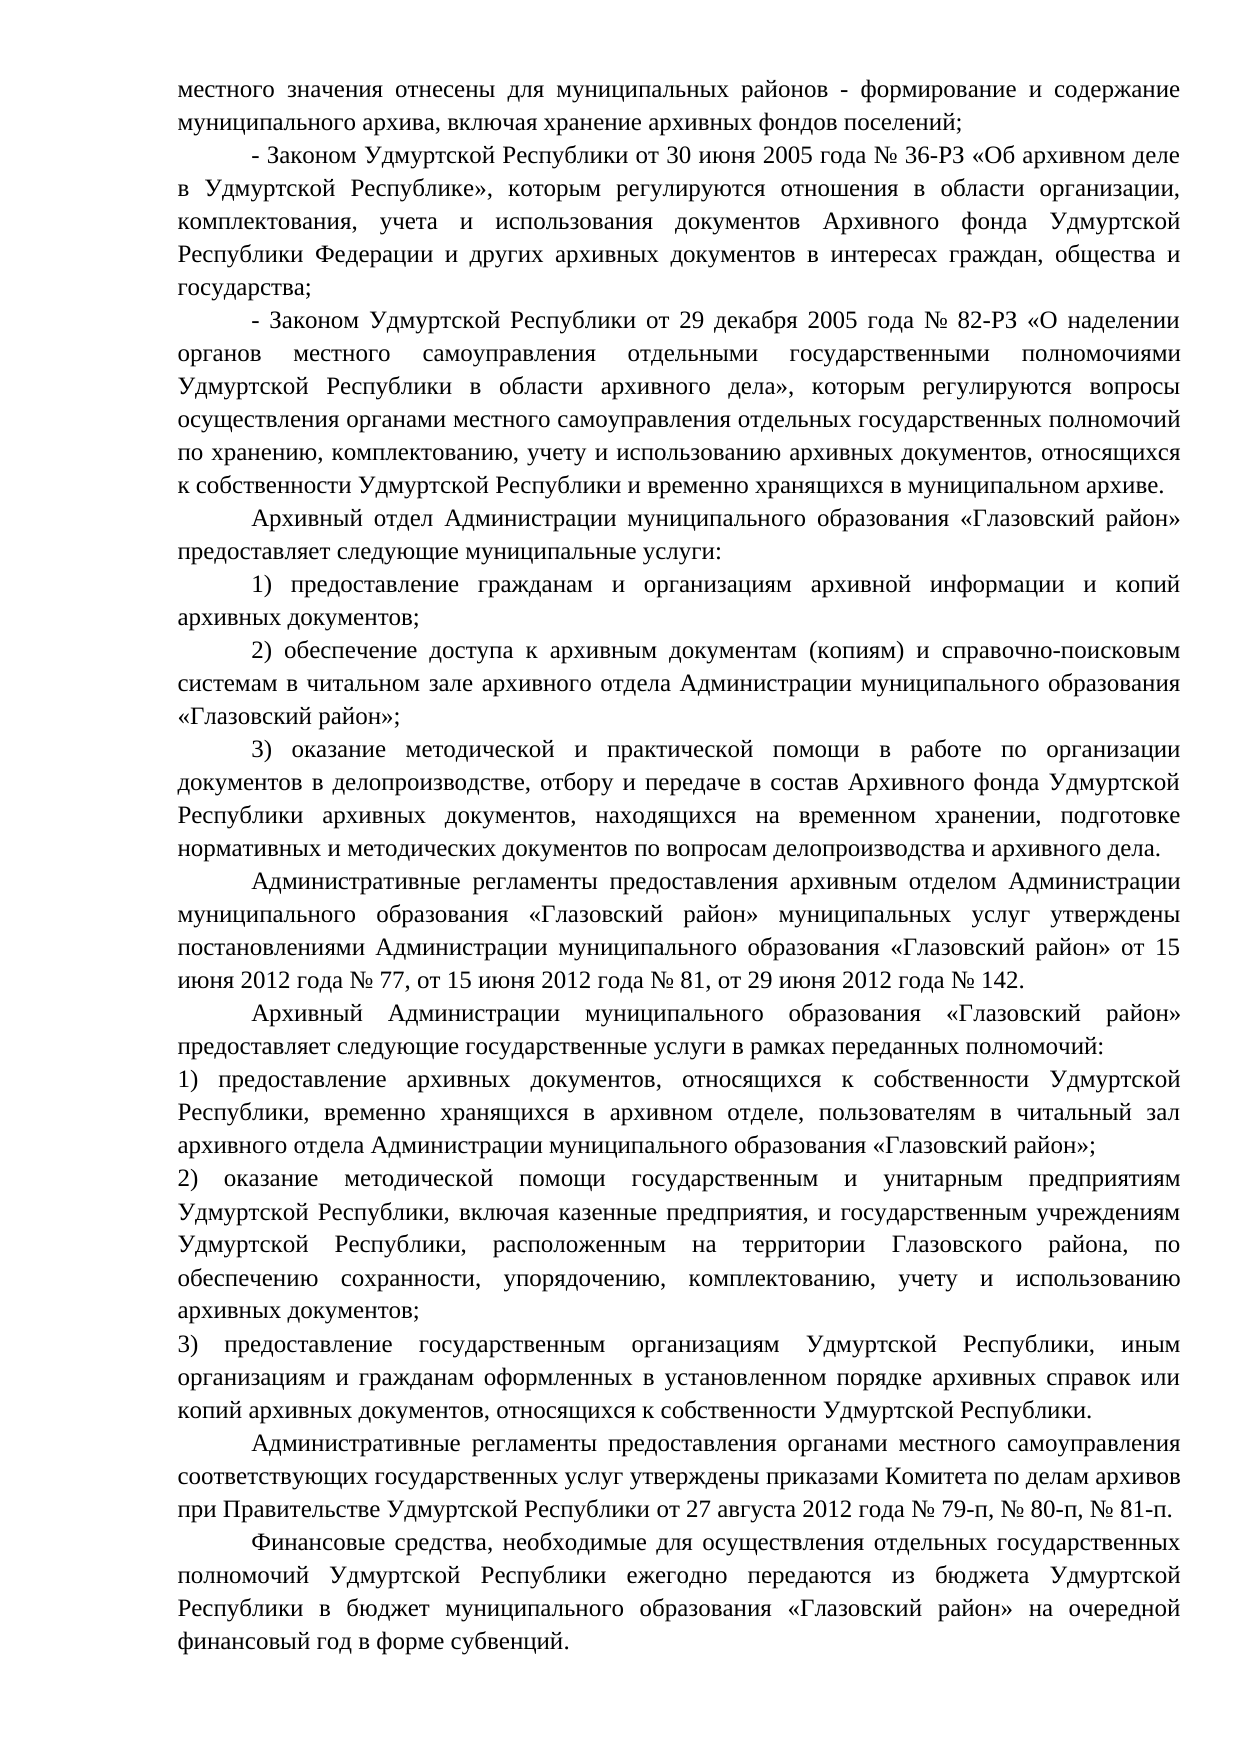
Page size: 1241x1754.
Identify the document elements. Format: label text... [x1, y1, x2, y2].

text - Законом Удмуртской Республики от 29 декабря 2005 года № 82-РЗ «О наделении органов местного самоуправления отдельными государственными полномочиями Удмуртской Республики в области архивного дела», которым регулируются вопросы осуществления органами местного самоуправления отдельных государственных полномочий по хранению, комплектованию, учету и использованию архивных документов, относящихся к собственности Удмуртской Республики и временно хранящихся в муниципальном архиве. [177, 305, 1181, 499]
text Административные регламенты предоставления архивным отделом Администрации муниципального образования «Глазовский район» муниципальных услуг утверждены постановлениями Администрации муниципального образования «Глазовский район» от 15 июня 2012 года № 77, от 15 июня 2012 года № 81, от 29 июня 2012 года № 142. [177, 866, 1181, 994]
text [177, 74, 1181, 136]
text 1) предоставление архивных документов, относящихся к собственности Удмуртской Республики, временно хранящихся в архивном отделе, пользователям в читальный зал архивного отдела Администрации муниципального образования «Глазовский район»; [177, 1064, 1181, 1159]
text 3) предоставление государственным организациям Удмуртской Республики, иным организациям и гражданам оформленных в установленном порядке архивных справок или копий архивных документов, относящихся к собственности Удмуртской Республики. [177, 1329, 1181, 1423]
text Архивный Администрации муниципального образования «Глазовский район» предоставляет следующие государственные услуги в рамках переданных полномочий: [177, 998, 1181, 1060]
text 2) оказание методической помощи государственным и унитарным предприятиям Удмуртской Республики, включая казенные предприятия, и государственным учреждениям Удмуртской Республики, расположенным на территории Глазовского района, по обеспечению сохранности, упорядочению, комплектованию, учету и использованию архивных документов; [177, 1163, 1181, 1324]
text - Законом Удмуртской Республики от 30 июня 2005 года № 36-РЗ «Об архивном деле в Удмуртской Республике», которым регулируются отношения в области организации, комплектования, учета и использования документов Архивного фонда Удмуртской Республики Федерации и других архивных документов в интересах граждан, общества и государства; [177, 140, 1181, 301]
text 2) обеспечение доступа к архивным документам (копиям) и справочно-поисковым системам в читальном зале архивного отдела Администрации муниципального образования «Глазовский район»; [177, 635, 1181, 730]
text 1) предоставление гражданам и организациям архивной информации и копий архивных документов; [177, 569, 1181, 631]
text Архивный отдел Администрации муниципального образования «Глазовский район» предоставляет следующие муниципальные услуги: [177, 503, 1181, 565]
text Финансовые средства, необходимые для осуществления отдельных государственных полномочий Удмуртской Республики ежегодно передаются из бюджета Удмуртской Республики в бюджет муниципального образования «Глазовский район» на очередной финансовый год в форме субвенций. [177, 1527, 1181, 1654]
text 3) оказание методической и практической помощи в работе по организации документов в делопроизводстве, отбору и передаче в состав Архивного фонда Удмуртской Республики архивных документов, находящихся на временном хранении, подготовке нормативных и методических документов по вопросам делопроизводства и архивного дела. [177, 734, 1181, 862]
text Административные регламенты предоставления органами местного самоуправления соответствующих государственных услуг утверждены приказами Комитета по делам архивов при Правительстве Удмуртской Республики от 27 августа 2012 года № 79-п, № 80-п, № 81-п. [177, 1428, 1181, 1522]
